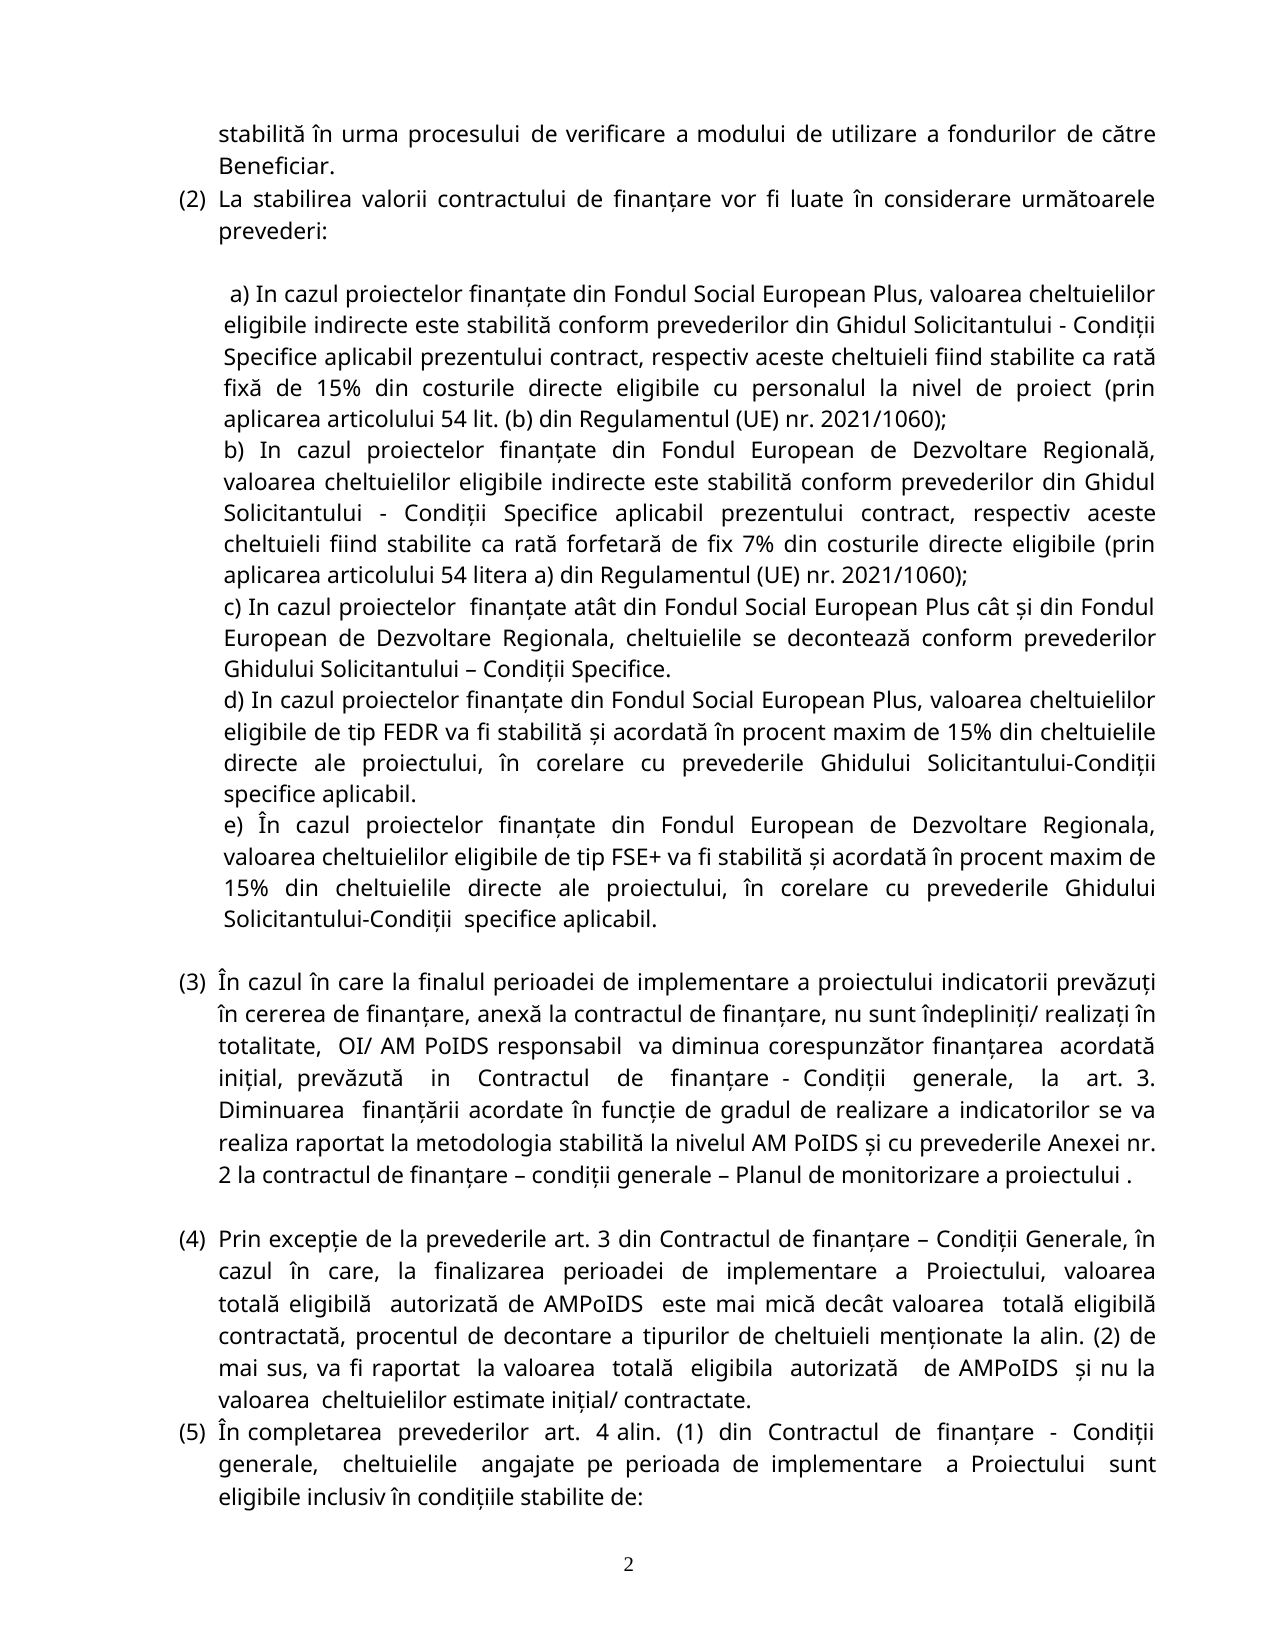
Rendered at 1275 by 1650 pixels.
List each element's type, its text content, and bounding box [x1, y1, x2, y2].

list La stabilirea valorii contractului de finanțare vor fi luate în considerare următoarele prevederi: [179, 182, 1157, 246]
text a) In cazul proiectelor finanțate din Fondul Social European Plus, valoarea cheltuielilor eligibile indirecte este stabilită conform prevederilor din Ghidul Solicitantului - Condiții Specifice aplicabil prezentului contract, respectiv aceste cheltuieli fiind stabilite ca rată fixă de 15% din costurile directe eligibile cu personalul la nivel de proiect (prin aplicarea articolului 54 lit. (b) din Regulamentul (UE) nr. 2021/1060); [223, 278, 1157, 434]
text d) In cazul proiectelor finanțate din Fondul Social European Plus, valoarea cheltuielilor eligibile de tip FEDR va fi stabilită și acordată în procent maxim de 15% din cheltuielile directe ale proiectului, în corelare cu prevederile Ghidului Solicitantului-Condiții specifice aplicabil. [223, 684, 1157, 809]
text b) In cazul proiectelor finanțate din Fondul European de Dezvoltare Regională, valoarea cheltuielilor eligibile indirecte este stabilită conform prevederilor din Ghidul Solicitantului - Condiții Specifice aplicabil prezentului contract, respectiv aceste cheltuieli fiind stabilite ca rată forfetară de fix 7% din costurile directe eligibile (prin aplicarea articolului 54 litera a) din Regulamentul (UE) nr. 2021/1060); [223, 434, 1157, 591]
list Prin excepție de la prevederile art. 3 din Contractul de finanțare – Condiții Generale, în cazul în care, la finalizarea perioadei de implementare a Proiectului, valoarea totală eligibilă autorizată de AMPoIDS este mai mică decât valoarea totală eligibilă contractată, procentul de decontare a tipurilor de cheltuieli menționate la alin. (2) de mai sus, va fi raportat la valoarea totală eligibila autorizată de AMPoIDS și nu la valoarea cheltuielilor estimate inițial/ contractate. [179, 1223, 1157, 1415]
list În cazul în care la finalul perioadei de implementare a proiectului indicatorii prevăzuți în cererea de finanțare, anexă la contractul de finanțare, nu sunt îndepliniți/ realizați în totalitate, OI/ AM PoIDS responsabil va diminua corespunzător finanțarea acordată inițial, prevăzută in Contractul de finanțare - Condiții generale, la art. 3. Diminuarea finanțării acordate în funcție de gradul de realizare a indicatorilor se va realiza raportat la metodologia stabilită la nivelul AM PoIDS și cu prevederile Anexei nr. 2 la contractul de finanțare – condiții generale – Planul de monitorizare a proiectului . [179, 966, 1157, 1190]
list În completarea prevederilor art. 4 alin. (1) din Contractul de finanțare - Condiții generale, cheltuielile angajate pe perioada de implementare a Proiectului sunt eligibile inclusiv în condițiile stabilite de: [179, 1416, 1157, 1512]
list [179, 118, 1157, 182]
text e) În cazul proiectelor finanțate din Fondul European de Dezvoltare Regionala, valoarea cheltuielilor eligibile de tip FSE+ va fi stabilită și acordată în procent maxim de 15% din cheltuielile directe ale proiectului, în corelare cu prevederile Ghidului Solicitantului-Condiții specifice aplicabil. [223, 809, 1157, 934]
text c) In cazul proiectelor finanțate atât din Fondul Social European Plus cât și din Fondul European de Dezvoltare Regionala, cheltuielile se decontează conform prevederilor Ghidului Solicitantului – Condiții Specifice. [223, 591, 1157, 684]
